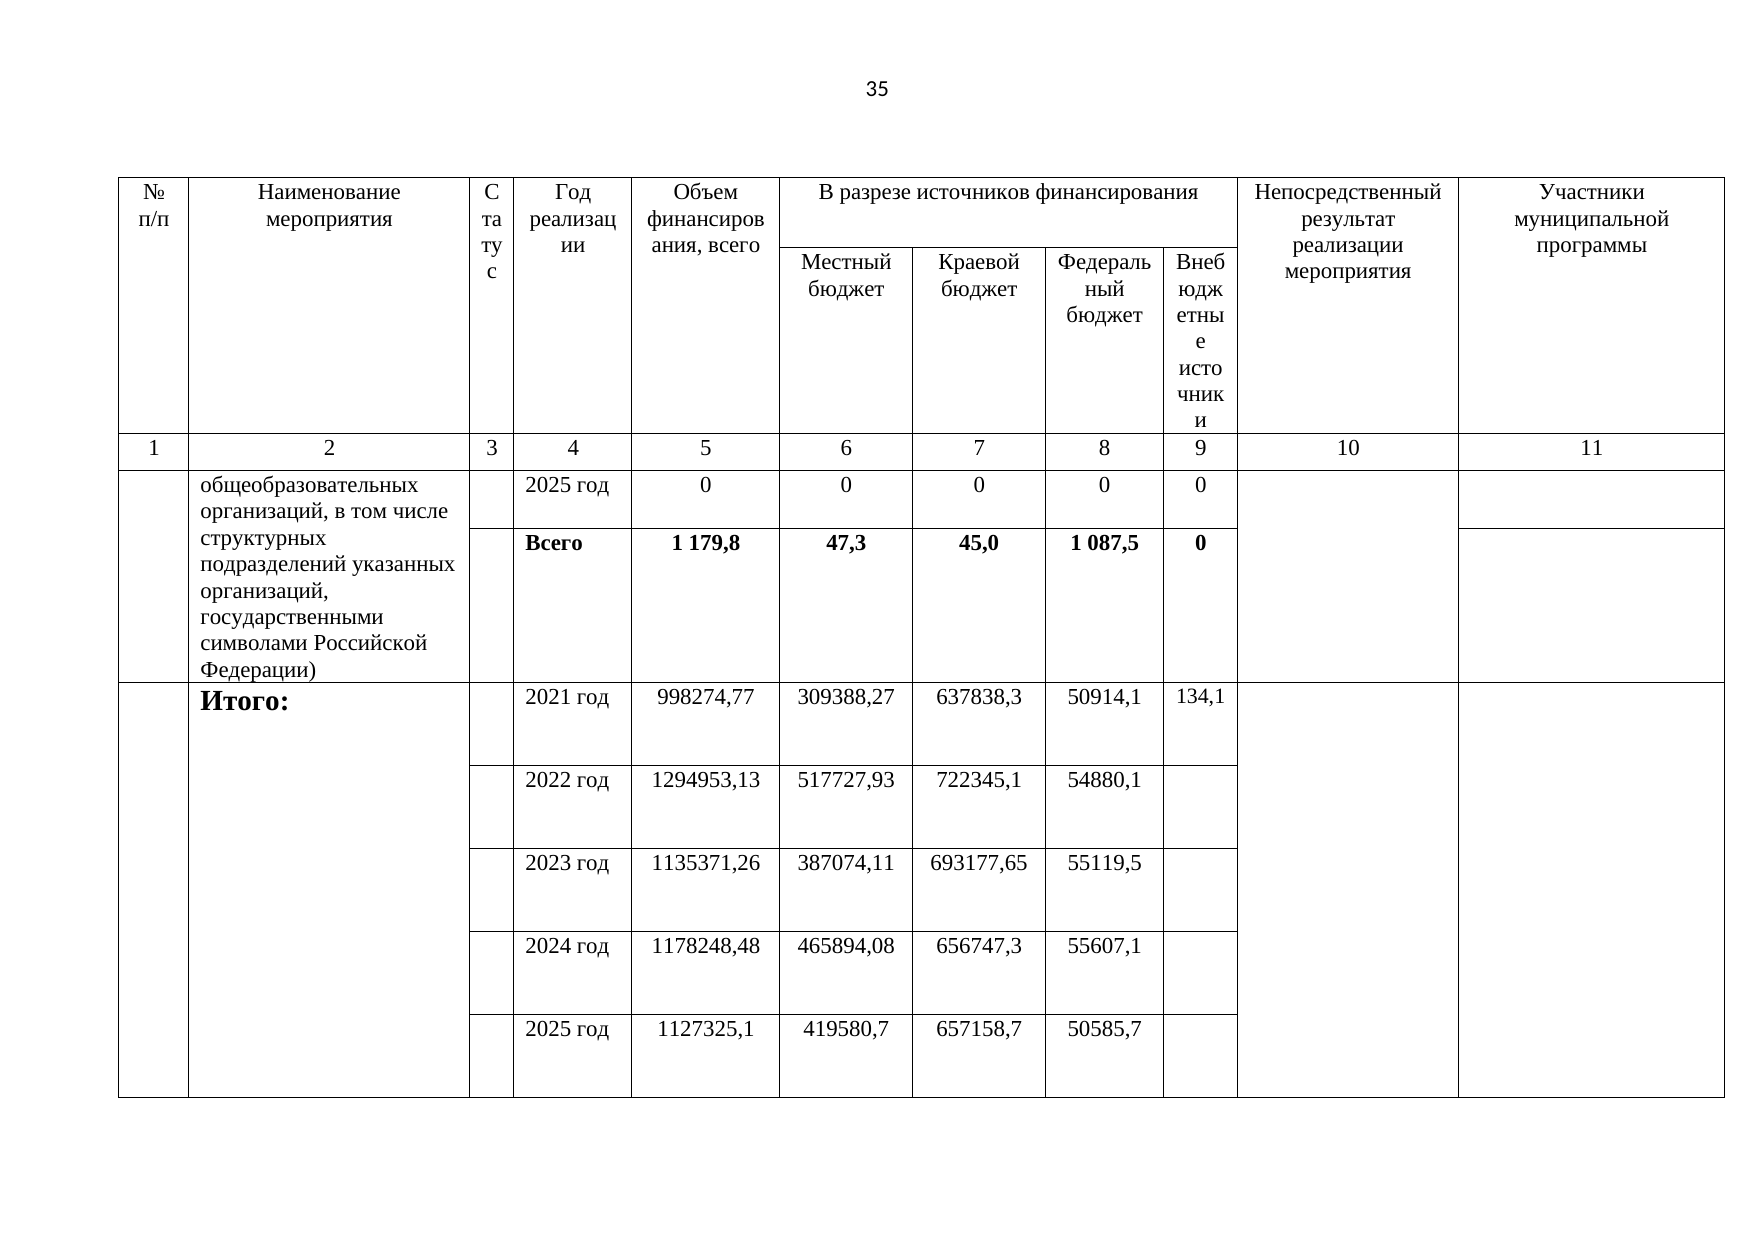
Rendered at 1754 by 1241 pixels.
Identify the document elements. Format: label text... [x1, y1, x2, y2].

table_cell Федеральный бюджет [1046, 248, 1163, 433]
table_header Участники муниципальной программы [1459, 178, 1724, 433]
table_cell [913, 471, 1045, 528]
table_header В разрезе источников финансирования [780, 178, 1237, 247]
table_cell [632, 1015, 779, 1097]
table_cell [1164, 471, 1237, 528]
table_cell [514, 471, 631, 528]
table_cell 3 [470, 434, 513, 470]
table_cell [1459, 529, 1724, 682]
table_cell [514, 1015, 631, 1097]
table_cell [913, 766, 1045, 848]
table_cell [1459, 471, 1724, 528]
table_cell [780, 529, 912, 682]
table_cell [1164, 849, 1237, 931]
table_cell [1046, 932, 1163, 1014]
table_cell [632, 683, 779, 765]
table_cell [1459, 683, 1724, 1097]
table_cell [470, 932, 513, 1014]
table_header Наименование мероприятия [189, 178, 469, 433]
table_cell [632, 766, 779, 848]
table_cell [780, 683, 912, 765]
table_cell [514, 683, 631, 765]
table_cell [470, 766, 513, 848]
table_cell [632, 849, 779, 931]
table_cell 2 [189, 434, 469, 470]
table_cell 9 [1164, 434, 1237, 470]
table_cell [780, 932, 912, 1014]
table_header Год реализации [514, 178, 631, 433]
table_header Объем финансирования, всего [632, 178, 779, 433]
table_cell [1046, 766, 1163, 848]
table_header № п/п [119, 178, 188, 433]
table_header Непосредственный результат реализации мероприятия [1238, 178, 1458, 433]
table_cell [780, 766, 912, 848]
table_cell Внебюджетные источники [1164, 248, 1237, 433]
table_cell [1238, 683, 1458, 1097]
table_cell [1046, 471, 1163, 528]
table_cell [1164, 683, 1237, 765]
table_cell Краевой бюджет [913, 248, 1045, 433]
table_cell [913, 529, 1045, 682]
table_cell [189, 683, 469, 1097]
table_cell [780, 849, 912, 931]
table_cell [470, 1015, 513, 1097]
table_cell 7 [913, 434, 1045, 470]
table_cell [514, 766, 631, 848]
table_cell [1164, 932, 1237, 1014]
table_header Статус [470, 178, 513, 433]
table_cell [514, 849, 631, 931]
table_cell Местный бюджет [780, 248, 912, 433]
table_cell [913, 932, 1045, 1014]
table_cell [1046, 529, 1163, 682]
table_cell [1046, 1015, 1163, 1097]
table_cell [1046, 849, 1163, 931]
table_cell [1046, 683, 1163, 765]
table_cell 1 [119, 434, 188, 470]
table_cell 6 [780, 434, 912, 470]
table_cell 4 [514, 434, 631, 470]
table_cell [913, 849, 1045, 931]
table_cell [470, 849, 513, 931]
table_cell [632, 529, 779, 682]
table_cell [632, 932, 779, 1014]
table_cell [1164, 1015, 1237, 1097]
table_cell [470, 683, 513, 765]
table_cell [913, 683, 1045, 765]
table_cell 10 [1238, 434, 1458, 470]
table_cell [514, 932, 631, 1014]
table_cell 5 [632, 434, 779, 470]
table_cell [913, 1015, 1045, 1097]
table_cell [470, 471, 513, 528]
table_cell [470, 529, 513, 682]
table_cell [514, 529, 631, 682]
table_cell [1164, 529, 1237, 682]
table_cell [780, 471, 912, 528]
table_cell 8 [1046, 434, 1163, 470]
table_cell 11 [1459, 434, 1724, 470]
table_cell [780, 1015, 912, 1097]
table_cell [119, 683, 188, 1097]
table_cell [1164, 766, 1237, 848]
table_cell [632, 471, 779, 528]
